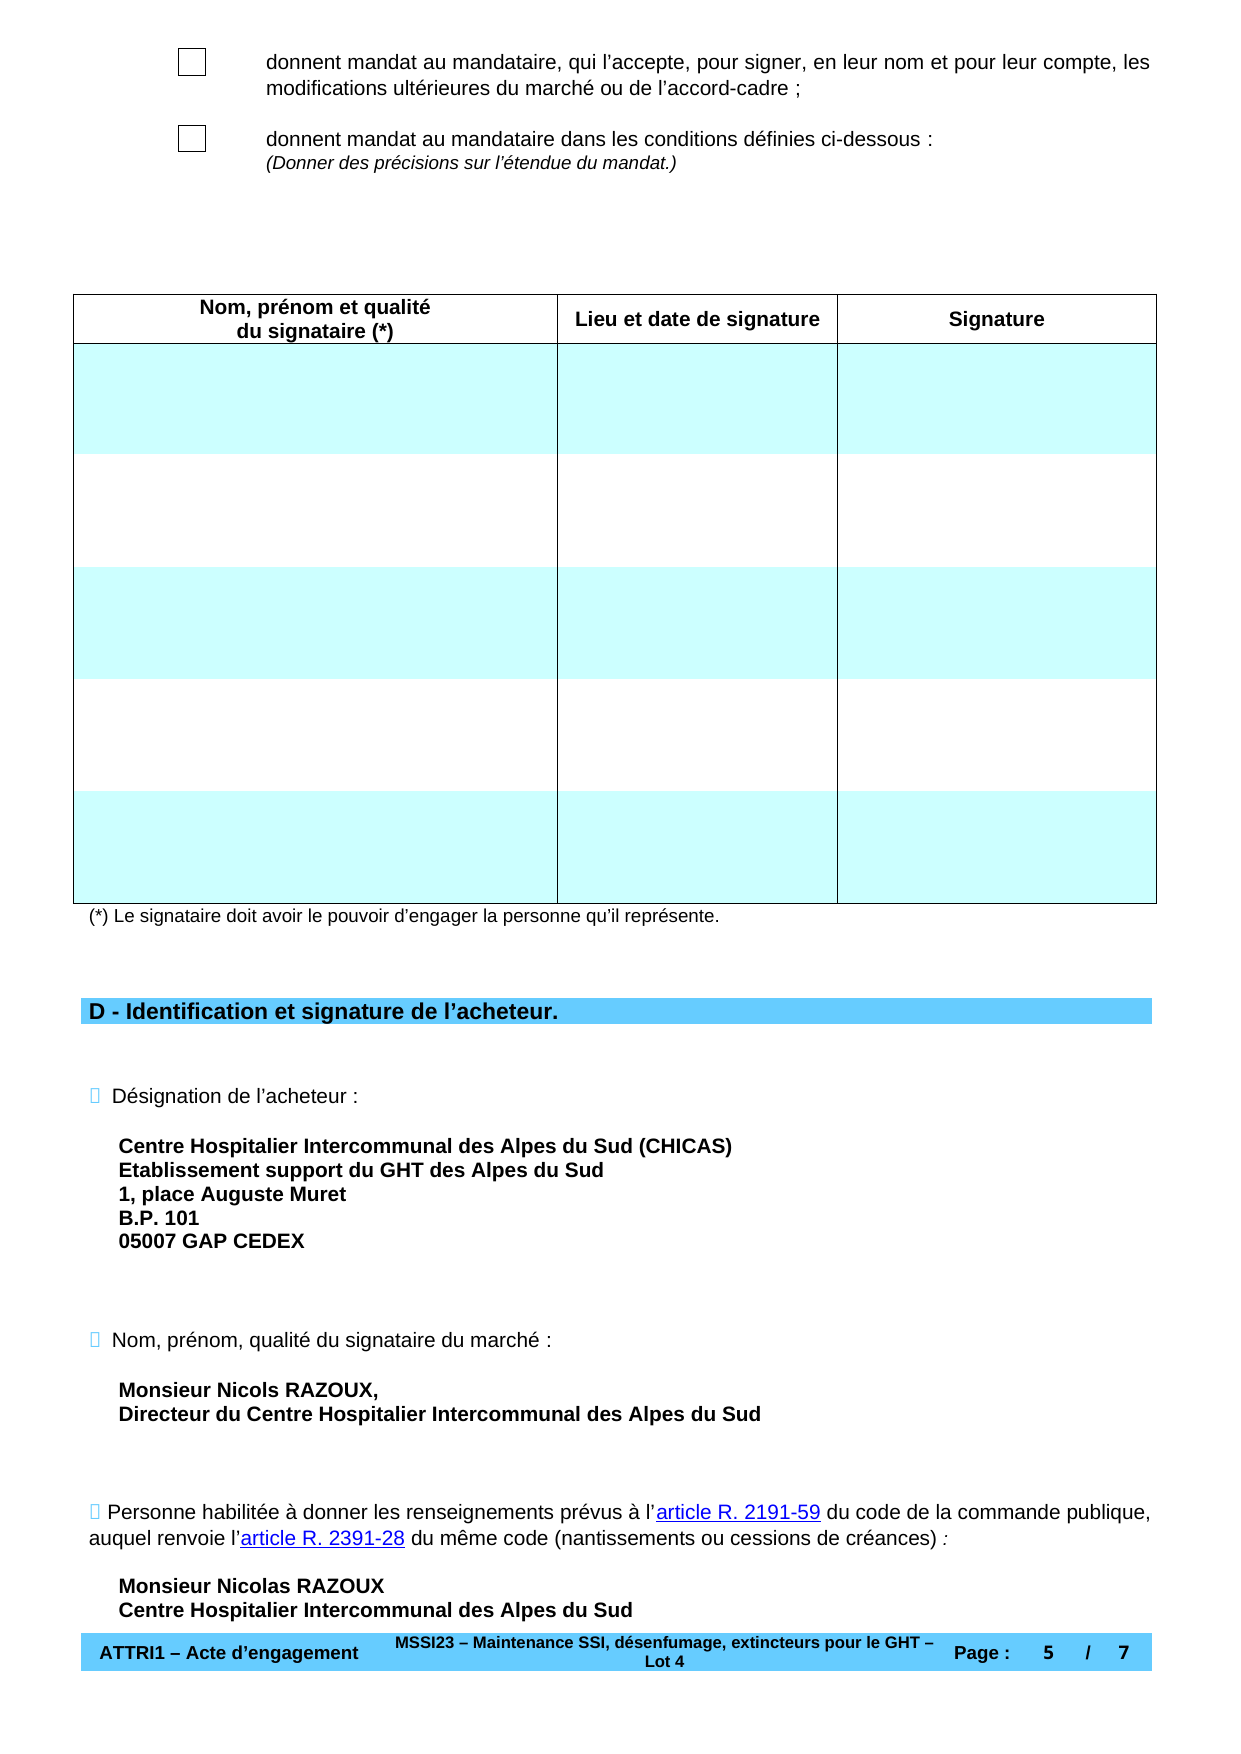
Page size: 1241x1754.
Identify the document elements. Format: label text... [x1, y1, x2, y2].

table_header Nom, prénom et qualité du signataire (*) [74, 295, 557, 342]
text 05007 GAP CEDEX [118, 1229, 1152, 1253]
table_cell [74, 567, 557, 679]
text Monsieur Nicols RAZOUX, [118, 1377, 1152, 1401]
table_cell [558, 567, 837, 679]
table_cell [838, 455, 1156, 567]
table_cell [838, 567, 1156, 679]
table_cell [74, 791, 557, 903]
text Centre Hospitalier Intercommunal des Alpes du Sud (CHICAS) [118, 1133, 1152, 1157]
table_header D - Identification et signature de l’acheteur. [81, 998, 1152, 1024]
text (*) Le signataire doit avoir le pouvoir d’engager la personne qu’il représente. [89, 904, 1152, 926]
table_cell [74, 679, 557, 791]
table_cell [558, 344, 837, 454]
text Directeur du Centre Hospitalier Intercommunal des Alpes du Sud [118, 1401, 1152, 1425]
text donnent mandat au mandataire dans les conditions définies ci-dessous : [118, 124, 1152, 152]
table_cell [838, 344, 1156, 454]
text (Donner des précisions sur l’étendue du mandat.) [118, 152, 1152, 174]
text 1, place Auguste Muret [118, 1181, 1152, 1205]
table_header Signature [838, 295, 1156, 342]
table_cell [558, 679, 837, 791]
table_cell [838, 679, 1156, 791]
subtitle  Désignation de l’acheteur : [89, 1081, 1152, 1109]
table_cell [838, 791, 1156, 903]
text B.P. 101 [118, 1205, 1152, 1229]
text  Personne habilitée à donner les renseignements prévus à l’article R. 2191-59 du code de la commande publique, auquel renvoie l’article R. 2391-28 du même code (nantissements ou cessions de créances) : [89, 1497, 1152, 1550]
table_cell [558, 791, 837, 903]
text Centre Hospitalier Intercommunal des Alpes du Sud [118, 1598, 1152, 1622]
table_header Lieu et date de signature [558, 295, 837, 342]
text Monsieur Nicolas RAZOUX [118, 1574, 1152, 1598]
table_cell [74, 455, 557, 567]
text Etablissement support du GHT des Alpes du Sud [118, 1157, 1152, 1181]
text  Nom, prénom, qualité du signataire du marché : [89, 1325, 1152, 1353]
table_cell [558, 455, 837, 567]
text donnent mandat au mandataire, qui l’accepte, pour signer, en leur nom et pour leur compte, les modifications ultérieures du marché ou de l’accord-cadre ; [177, 47, 1152, 100]
table_cell [74, 344, 557, 454]
